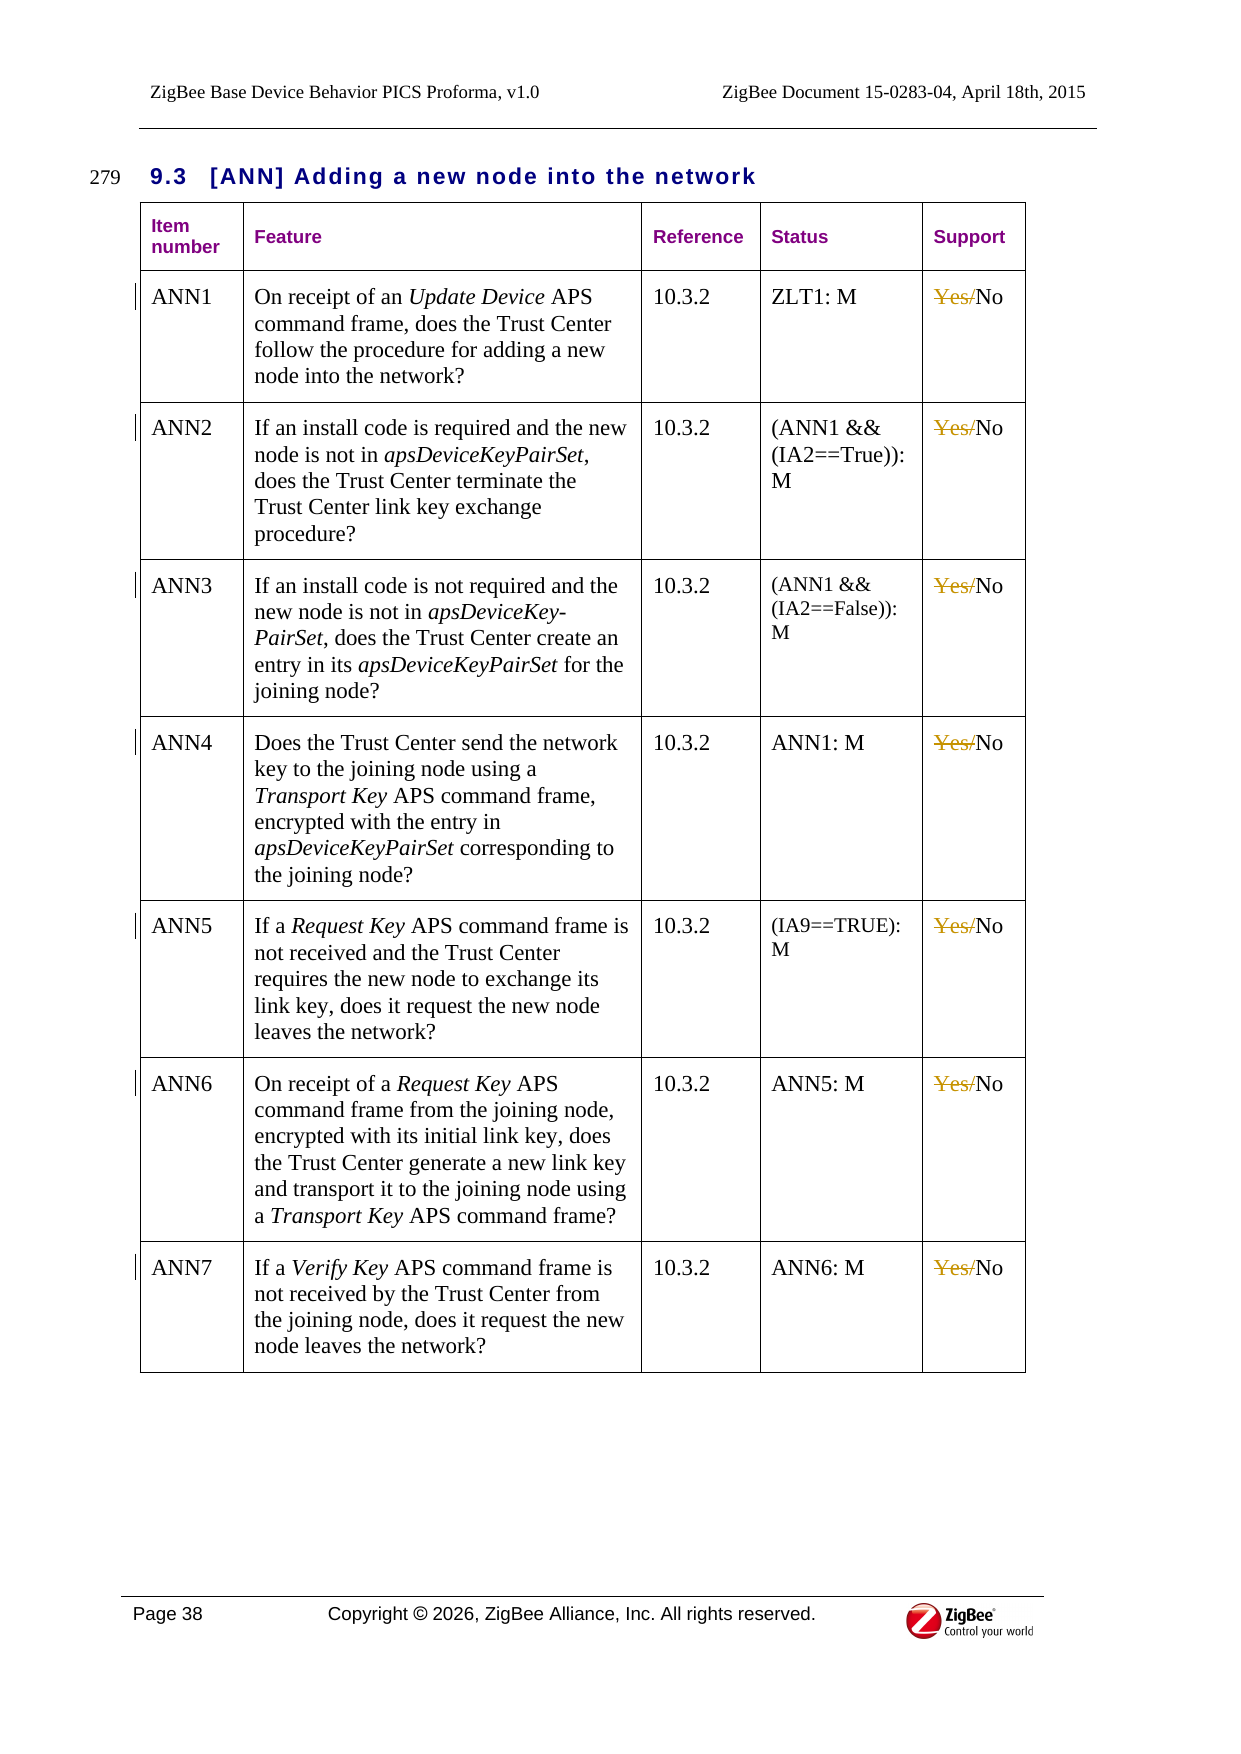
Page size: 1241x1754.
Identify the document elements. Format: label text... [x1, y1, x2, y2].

table_cell No [923, 403, 1025, 559]
table_cell 10.3.2 [642, 1058, 760, 1241]
table_cell ANN5 [141, 901, 243, 1057]
table_cell No [923, 1242, 1025, 1371]
table_cell No [923, 717, 1025, 899]
table_cell ANN3 [141, 560, 243, 716]
table_cell If an install code is not required and the new node is not in apsDeviceKey-PairSet, does the Trust Center create an entry in its apsDeviceKeyPairSet for the joining node? [244, 560, 641, 716]
table_cell No [923, 1058, 1025, 1241]
table_cell ANN7 [141, 1242, 243, 1371]
table_header Feature [244, 203, 641, 270]
table_cell If a Verify Key APS command frame is not received by the Trust Center from the joining node, does it request the new node leaves the network? [244, 1242, 641, 1371]
table_cell ANN2 [141, 403, 243, 559]
table_cell 10.3.2 [642, 901, 760, 1057]
table_cell ZLT1: M [761, 271, 922, 401]
table_header Item number [141, 203, 243, 270]
table_cell 10.3.2 [642, 1242, 760, 1371]
table_cell ANN6: M [761, 1242, 922, 1371]
table_cell 10.3.2 [642, 271, 760, 401]
table_cell No [923, 560, 1025, 716]
table_cell On receipt of a Request Key APS command frame from the joining node, encrypted with its initial link key, does the Trust Center generate a new link key and transport it to the joining node using a Transport Key APS command frame? [244, 1058, 641, 1241]
table_header Support [923, 203, 1025, 270]
table_cell 10.3.2 [642, 560, 760, 716]
table_header Reference [642, 203, 760, 270]
table_cell (ANN1 && (IA2==False)): M [761, 560, 922, 716]
table_cell (ANN1 && (IA2==True)): M [761, 403, 922, 559]
table_cell ANN5: M [761, 1058, 922, 1241]
table_cell ANN1 [141, 271, 243, 401]
subtitle [ANN] Adding a new node into the network [150, 163, 1015, 189]
table_cell (IA9==TRUE): M [761, 901, 922, 1057]
table_cell ANN6 [141, 1058, 243, 1241]
table_header Status [761, 203, 922, 270]
table_cell ANN1: M [761, 717, 922, 899]
table_cell ANN4 [141, 717, 243, 899]
table_cell If an install code is required and the new node is not in apsDeviceKeyPairSet, does the Trust Center terminate the Trust Center link key exchange procedure? [244, 403, 641, 559]
table_cell On receipt of an Update Device APS command frame, does the Trust Center follow the procedure for adding a new node into the network? [244, 271, 641, 401]
picture [906, 1603, 1033, 1639]
table_cell 10.3.2 [642, 717, 760, 899]
table_cell No [923, 271, 1025, 401]
table_cell If a Request Key APS command frame is not received and the Trust Center requires the new node to exchange its link key, does it request the new node leaves the network? [244, 901, 641, 1057]
table_cell Does the Trust Center send the network key to the joining node using a Transport Key APS command frame, encrypted with the entry in apsDeviceKeyPairSet corresponding to the joining node? [244, 717, 641, 899]
table_cell No [923, 901, 1025, 1057]
table_cell 10.3.2 [642, 403, 760, 559]
